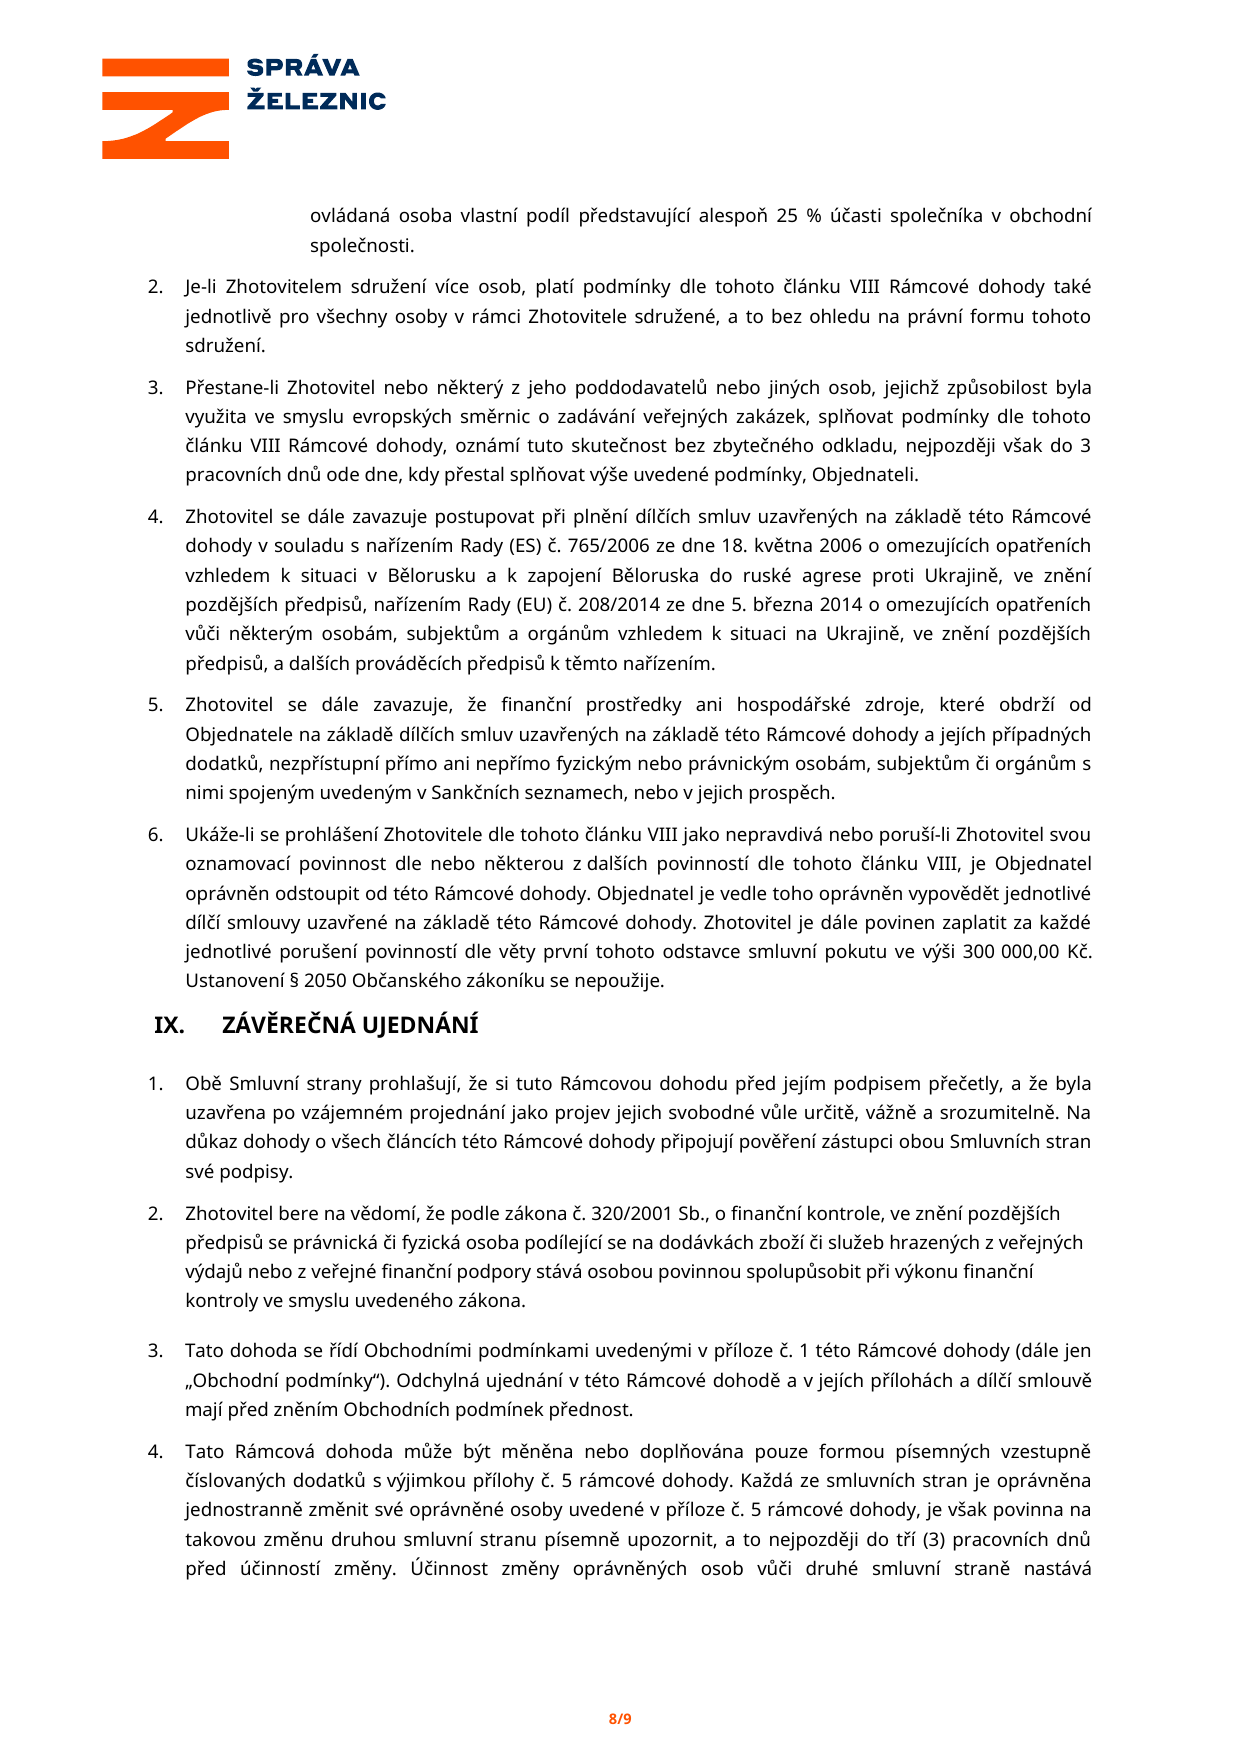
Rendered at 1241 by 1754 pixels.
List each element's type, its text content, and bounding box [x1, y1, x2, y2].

list Obě Smluvní strany prohlašují, že si tuto Rámcovou dohodu před jejím podpisem přečetly, a že byla uzavřena po vzájemném projednání jako projev jejich svobodné vůle určitě, vážně a srozumitelně. Na důkaz dohody o všech článcích této Rámcové dohody připojují pověření zástupci obou Smluvních stran své podpisy. [148, 1070, 1093, 1184]
list Tato dohoda se řídí Obchodními podmínkami uvedenými v příloze č. 1 této Rámcové dohody (dále jen „Obchodní podmínky“). Odchylná ujednání v této Rámcové dohodě a v jejích přílohách a dílčí smlouvě mají před zněním Obchodních podmínek přednost. [148, 1338, 1093, 1422]
list Zhotovitel se dále zavazuje postupovat při plnění dílčích smluv uzavřených na základě této Rámcové dohody v souladu s nařízením Rady (ES) č. 765/2006 ze dne 18. května 2006 o omezujících opatřeních vzhledem k situaci v Bělorusku a k zapojení Běloruska do ruské agrese proti Ukrajině, ve znění pozdějších předpisů, nařízením Rady (EU) č. 208/2014 ze dne 5. března 2014 o omezujících opatřeních vůči některým osobám, subjektům a orgánům vzhledem k situaci na Ukrajině, ve znění pozdějších předpisů, a dalších prováděcích předpisů k těmto nařízením. [148, 503, 1093, 675]
list Ukáže-li se prohlášení Zhotovitele dle tohoto článku VIII jako nepravdivá nebo poruší-li Zhotovitel svou oznamovací povinnost dle nebo některou z dalších povinností dle tohoto článku VIII, je Objednatel oprávněn odstoupit od této Rámcové dohody. Objednatel je vedle toho oprávněn vypovědět jednotlivé dílčí smlouvy uzavřené na základě této Rámcové dohody. Zhotovitel je dále povinen zaplatit za každé jednotlivé porušení povinností dle věty první tohoto odstavce smluvní pokutu ve výši 300 000,00 Kč. Ustanovení § 2050 Občanského zákoníku se nepoužije. [148, 821, 1093, 993]
list Přestane-li Zhotovitel nebo některý z jeho poddodavatelů nebo jiných osob, jejichž způsobilost byla využita ve smyslu evropských směrnic o zadávání veřejných zakázek, splňovat podmínky dle tohoto článku VIII Rámcové dohody, oznámí tuto skutečnost bez zbytečného odkladu, nejpozději však do 3 pracovních dnů ode dne, kdy přestal splňovat výše uvedené podmínky, Objednateli. [148, 374, 1093, 487]
list ZÁVĚREČNÁ UJEDNÁNÍ [185, 1009, 1093, 1041]
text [266, 203, 1093, 257]
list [148, 1438, 1093, 1581]
list Zhotovitel bere na vědomí, že podle zákona č. 320/2001 Sb., o finanční kontrole, ve znění pozdějších předpisů se právnická či fyzická osoba podílející se na dodávkách zboží či služeb hrazených z veřejných výdajů nebo z veřejné finanční podpory stává osobou povinnou spolupůsobit při výkonu finanční kontroly ve smyslu uvedeného zákona. [148, 1200, 1093, 1313]
list Je-li Zhotovitelem sdružení více osob, platí podmínky dle tohoto článku VIII Rámcové dohody také jednotlivě pro všechny osoby v rámci Zhotovitele sdružené, a to bez ohledu na právní formu tohoto sdružení. [148, 274, 1093, 358]
list Zhotovitel se dále zavazuje, že finanční prostředky ani hospodářské zdroje, které obdrží od Objednatele na základě dílčích smluv uzavřených na základě této Rámcové dohody a jejích případných dodatků, nezpřístupní přímo ani nepřímo fyzickým nebo právnickým osobám, subjektům či orgánům s nimi spojeným uvedeným v Sankčních seznamech, nebo v jejich prospěch. [148, 692, 1093, 805]
